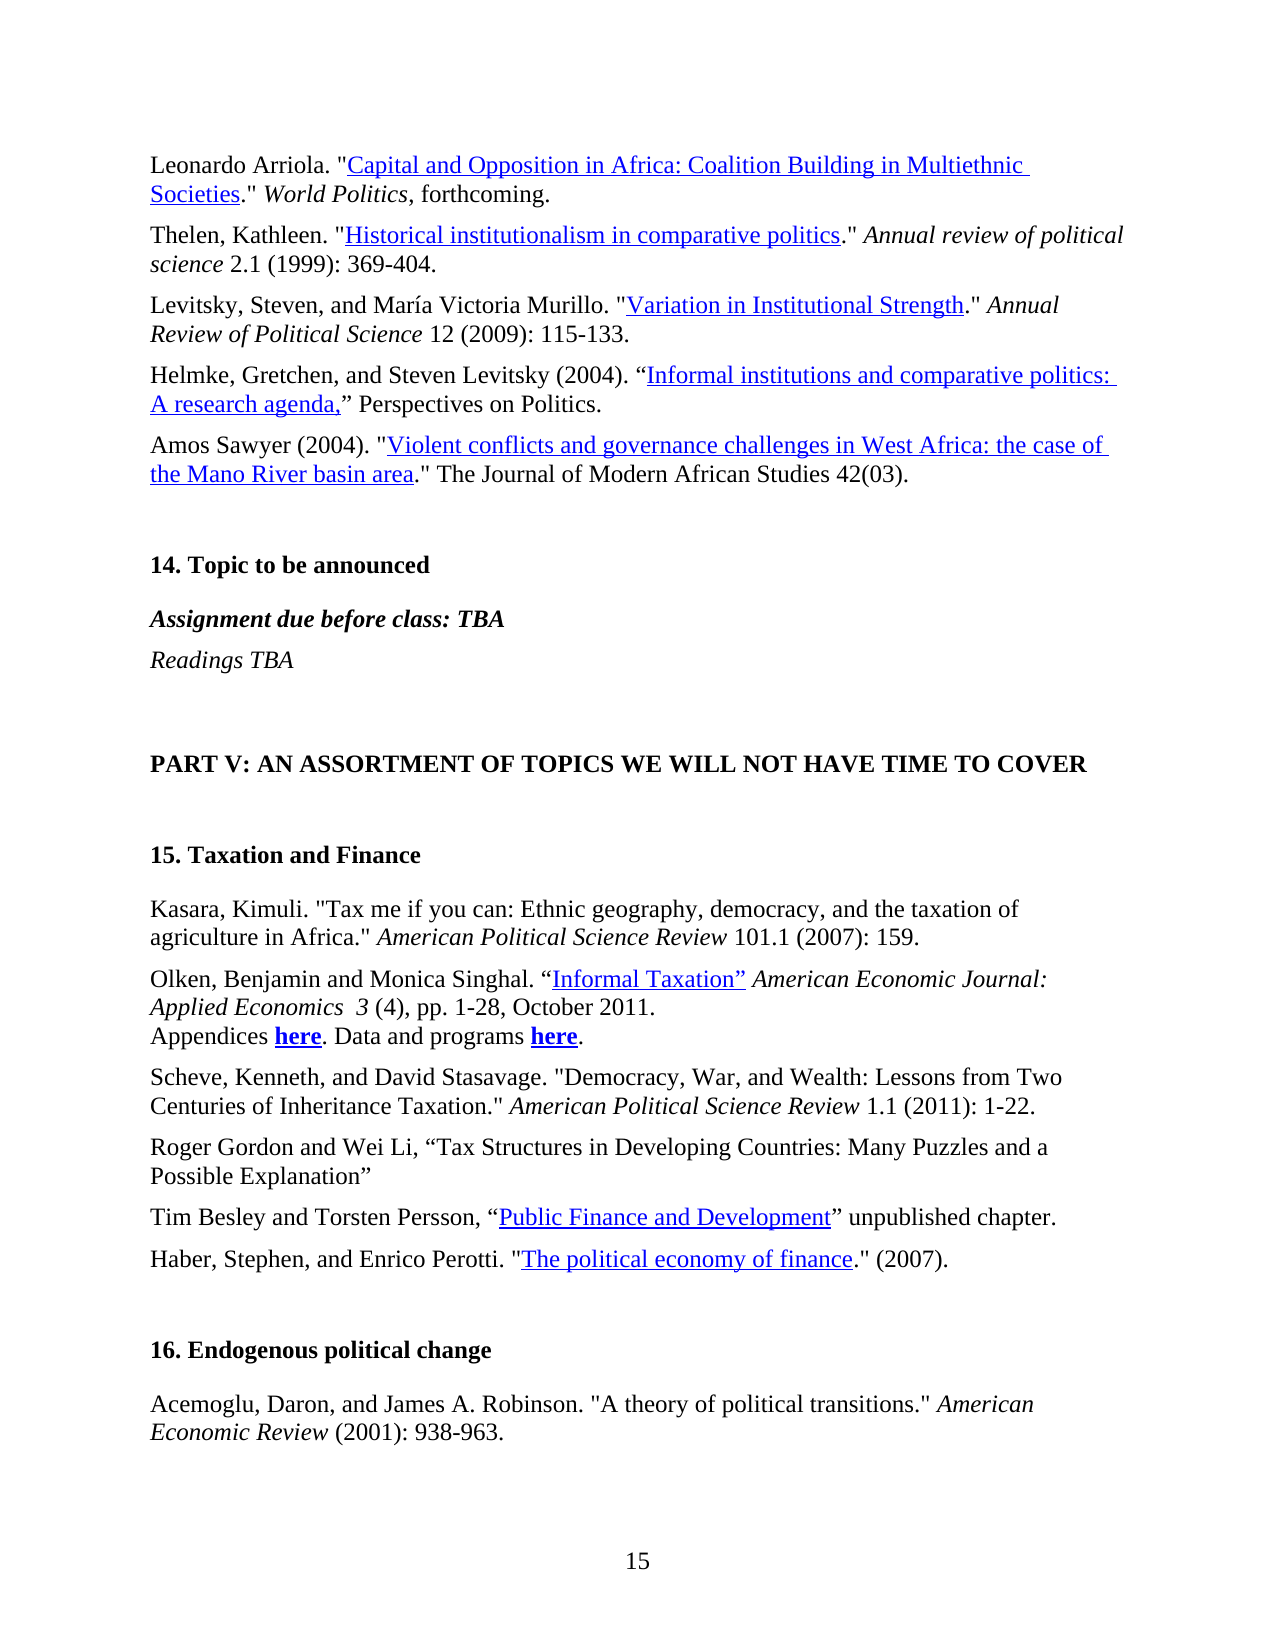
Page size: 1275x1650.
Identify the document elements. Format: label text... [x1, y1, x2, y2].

text Readings TBA [150, 645, 1125, 674]
subtitle Taxation and Finance [150, 840, 1125, 869]
subtitle Endogenous political change [150, 1335, 1125, 1364]
list Levitsky, Steven, and María Victoria Murillo. "Variation in Institutional Strength." Annual Review of Political Science 12 (2009): 115-133. [150, 290, 1125, 347]
list Amos Sawyer (2004). "Violent conflicts and governance challenges in West Africa: the case of the Mano River basin area." The Journal of Modern African Studies 42(03). [150, 430, 1125, 487]
list Assignment due before class: TBA [150, 604, 1125, 632]
list Roger Gordon and Wei Li, “Tax Structures in Developing Countries: Many Puzzles and a Possible Explanation” [150, 1132, 1125, 1190]
subtitle Part V: An assortment of topics we will not have time to cover [150, 749, 1125, 777]
list Tim Besley and Torsten Persson, “Public Finance and Development” unpublished chapter. [150, 1202, 1125, 1231]
list Leonardo Arriola. "Capital and Opposition in Africa: Coalition Building in Multiethnic Societies." World Politics, forthcoming. [150, 150, 1125, 207]
subtitle Topic to be announced [150, 550, 1125, 579]
list Acemoglu, Daron, and James A. Robinson. "A theory of political transitions." American Economic Review (2001): 938-963. [150, 1389, 1125, 1446]
list Kasara, Kimuli. "Tax me if you can: Ethnic geography, democracy, and the taxation of agriculture in Africa." American Political Science Review 101.1 (2007): 159. [150, 894, 1125, 951]
list Scheve, Kenneth, and David Stasavage. "Democracy, War, and Wealth: Lessons from Two Centuries of Inheritance Taxation." American Political Science Review 1.1 (2011): 1-22. [150, 1062, 1125, 1120]
list Helmke, Gretchen, and Steven Levitsky (2004). “Informal institutions and comparative politics: A research agenda,” Perspectives on Politics. [150, 360, 1125, 417]
list Haber, Stephen, and Enrico Perotti. "The political economy of finance." (2007). [150, 1244, 1125, 1272]
list Thelen, Kathleen. "Historical institutionalism in comparative politics." Annual review of political science 2.1 (1999): 369-404. [150, 220, 1125, 277]
list Olken, Benjamin and Monica Singhal. “Informal Taxation” American Economic Journal: Applied Economics 3 (4), pp. 1-28, October 2011. Appendices here. Data and programs here. [150, 964, 1125, 1050]
